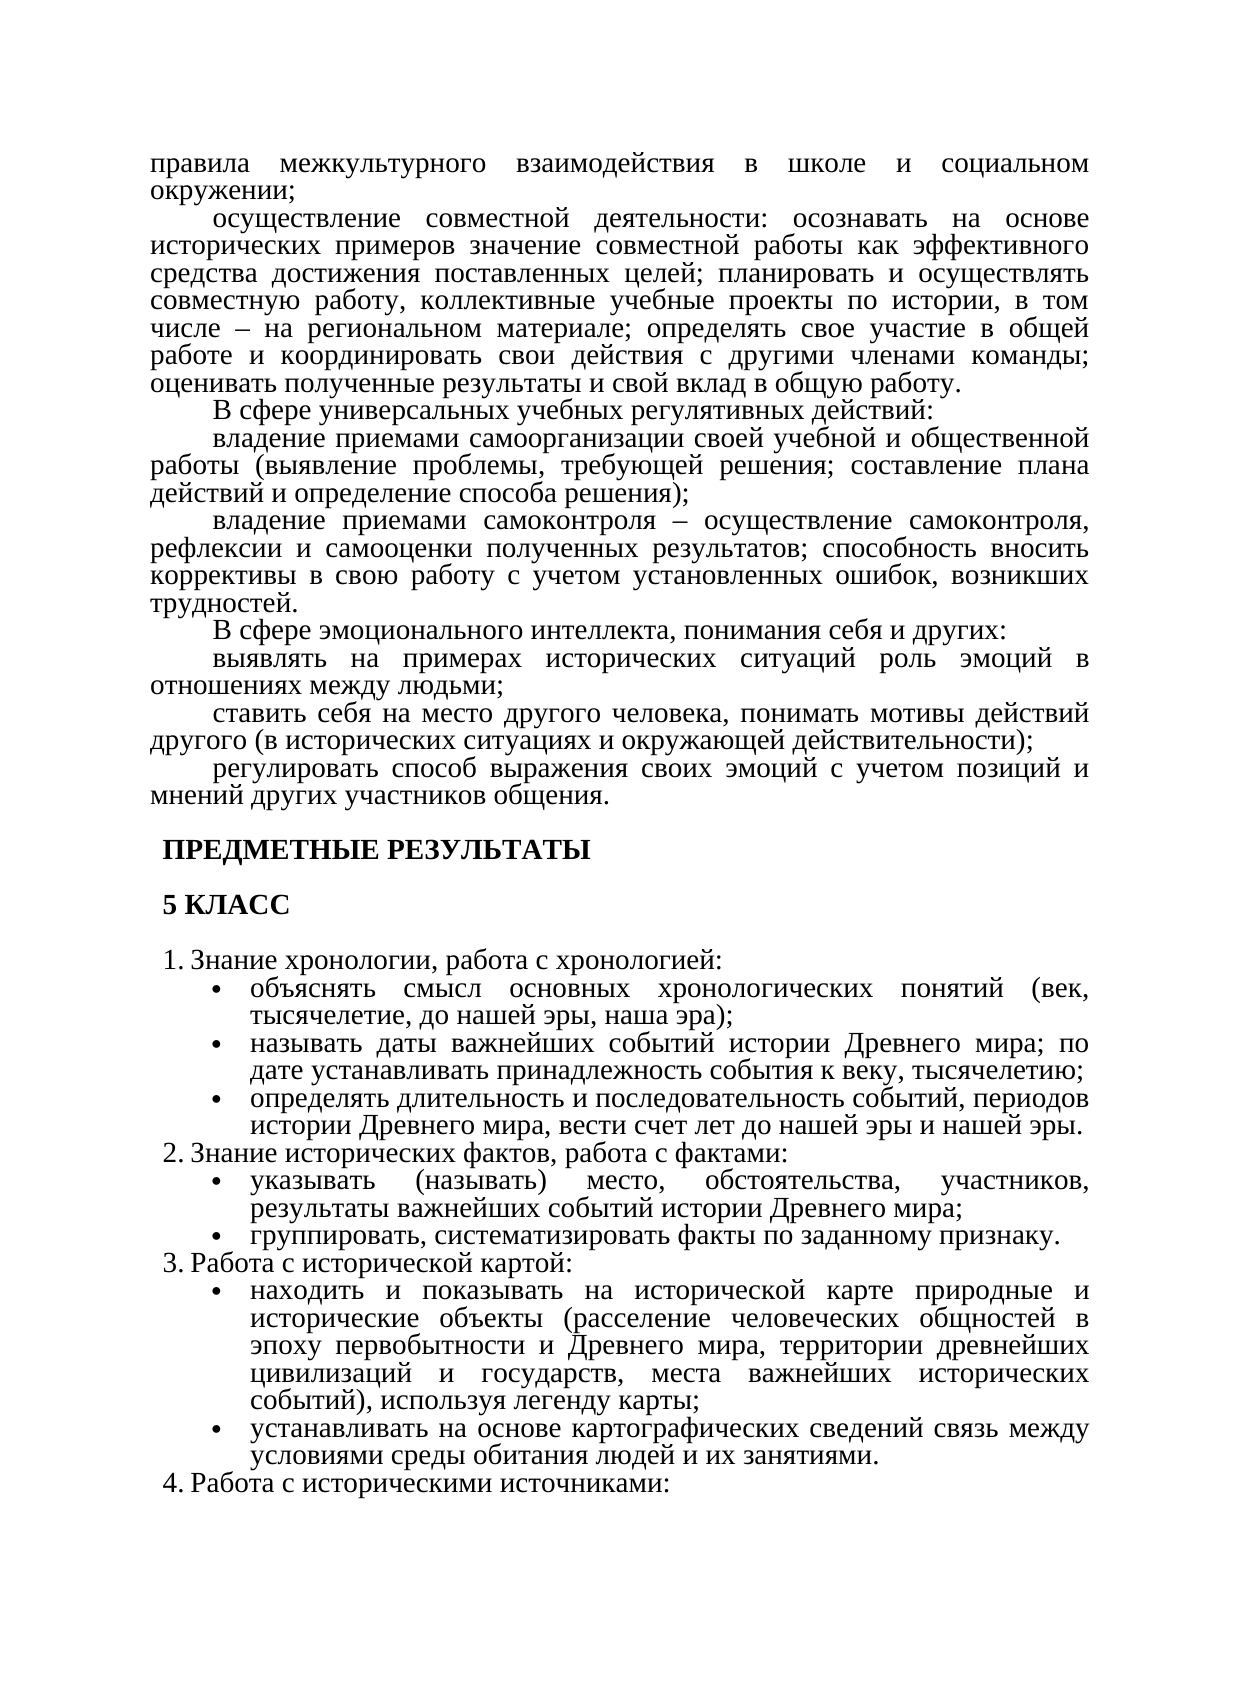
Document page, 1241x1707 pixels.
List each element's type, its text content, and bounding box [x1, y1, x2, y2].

list объяснять смысл основных хронологических понятий (век, тысячелетие, до нашей эры, наша эра); [212, 975, 1090, 1030]
text 5 КЛАСС [162, 892, 1090, 920]
text 4. Работа с историческими источниками: [162, 1470, 1090, 1497]
list устанавливать на основе картографических сведений связь между условиями среды обитания людей и их занятиями. [212, 1415, 1090, 1470]
text осуществление совместной деятельности: осознавать на основе исторических примеров значение совместной работы как эффективного средства достижения поставленных целей; планировать и осуществлять совместную работу, коллективные учебные проекты по истории, в том числе – на региональном материале; определять свое участие в общей работе и координировать свои действия с другими членами команды; оценивать полученные результаты и свой вклад в общую работу. [150, 205, 1090, 397]
text владение приемами самоконтроля – осуществление самоконтроля, рефлексии и самооценки полученных результатов; способность вносить коррективы в свою работу с учетом установленных ошибок, возникших трудностей. [150, 507, 1090, 617]
list находить и показывать на исторической карте природные и исторические объекты (расселение человеческих общностей в эпоху первобытности и Древнего мира, территории древнейших цивилизаций и государств, места важнейших исторических событий), используя легенду карты; [212, 1277, 1090, 1415]
list называть даты важнейших событий истории Древнего мира; по дате устанавливать принадлежность события к веку, тысячелетию; [212, 1030, 1090, 1085]
text владение приемами самоорганизации своей учебной и общественной работы (выявление проблемы, требующей решения; составление плана действий и определение способа решения); [150, 425, 1090, 507]
list указывать (называть) место, обстоятельства, участников, результаты важнейших событий истории Древнего мира; [212, 1167, 1090, 1222]
text 3. Работа с исторической картой: [162, 1250, 1090, 1277]
text В сфере эмоционального интеллекта, понимания себя и других: [150, 617, 1090, 645]
list определять длительность и последовательность событий, периодов истории Древнего мира, вести счет лет до нашей эры и нашей эры. [212, 1085, 1090, 1140]
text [150, 150, 1090, 205]
text выявлять на примерах исторических ситуаций роль эмоций в отношениях между людьми; [150, 645, 1090, 700]
text регулировать способ выражения своих эмоций с учетом позиций и мнений других участников общения. [150, 755, 1090, 810]
text В сфере универсальных учебных регулятивных действий: [150, 397, 1090, 425]
text ставить себя на место другого человека, понимать мотивы действий другого (в исторических ситуациях и окружающей действительности); [150, 700, 1090, 755]
text 1. Знание хронологии, работа с хронологией: [162, 947, 1090, 975]
list группировать, систематизировать факты по заданному признаку. [212, 1222, 1090, 1250]
text ПРЕДМЕТНЫЕ РЕЗУЛЬТАТЫ [162, 837, 1090, 865]
text 2. Знание исторических фактов, работа с фактами: [162, 1140, 1090, 1167]
